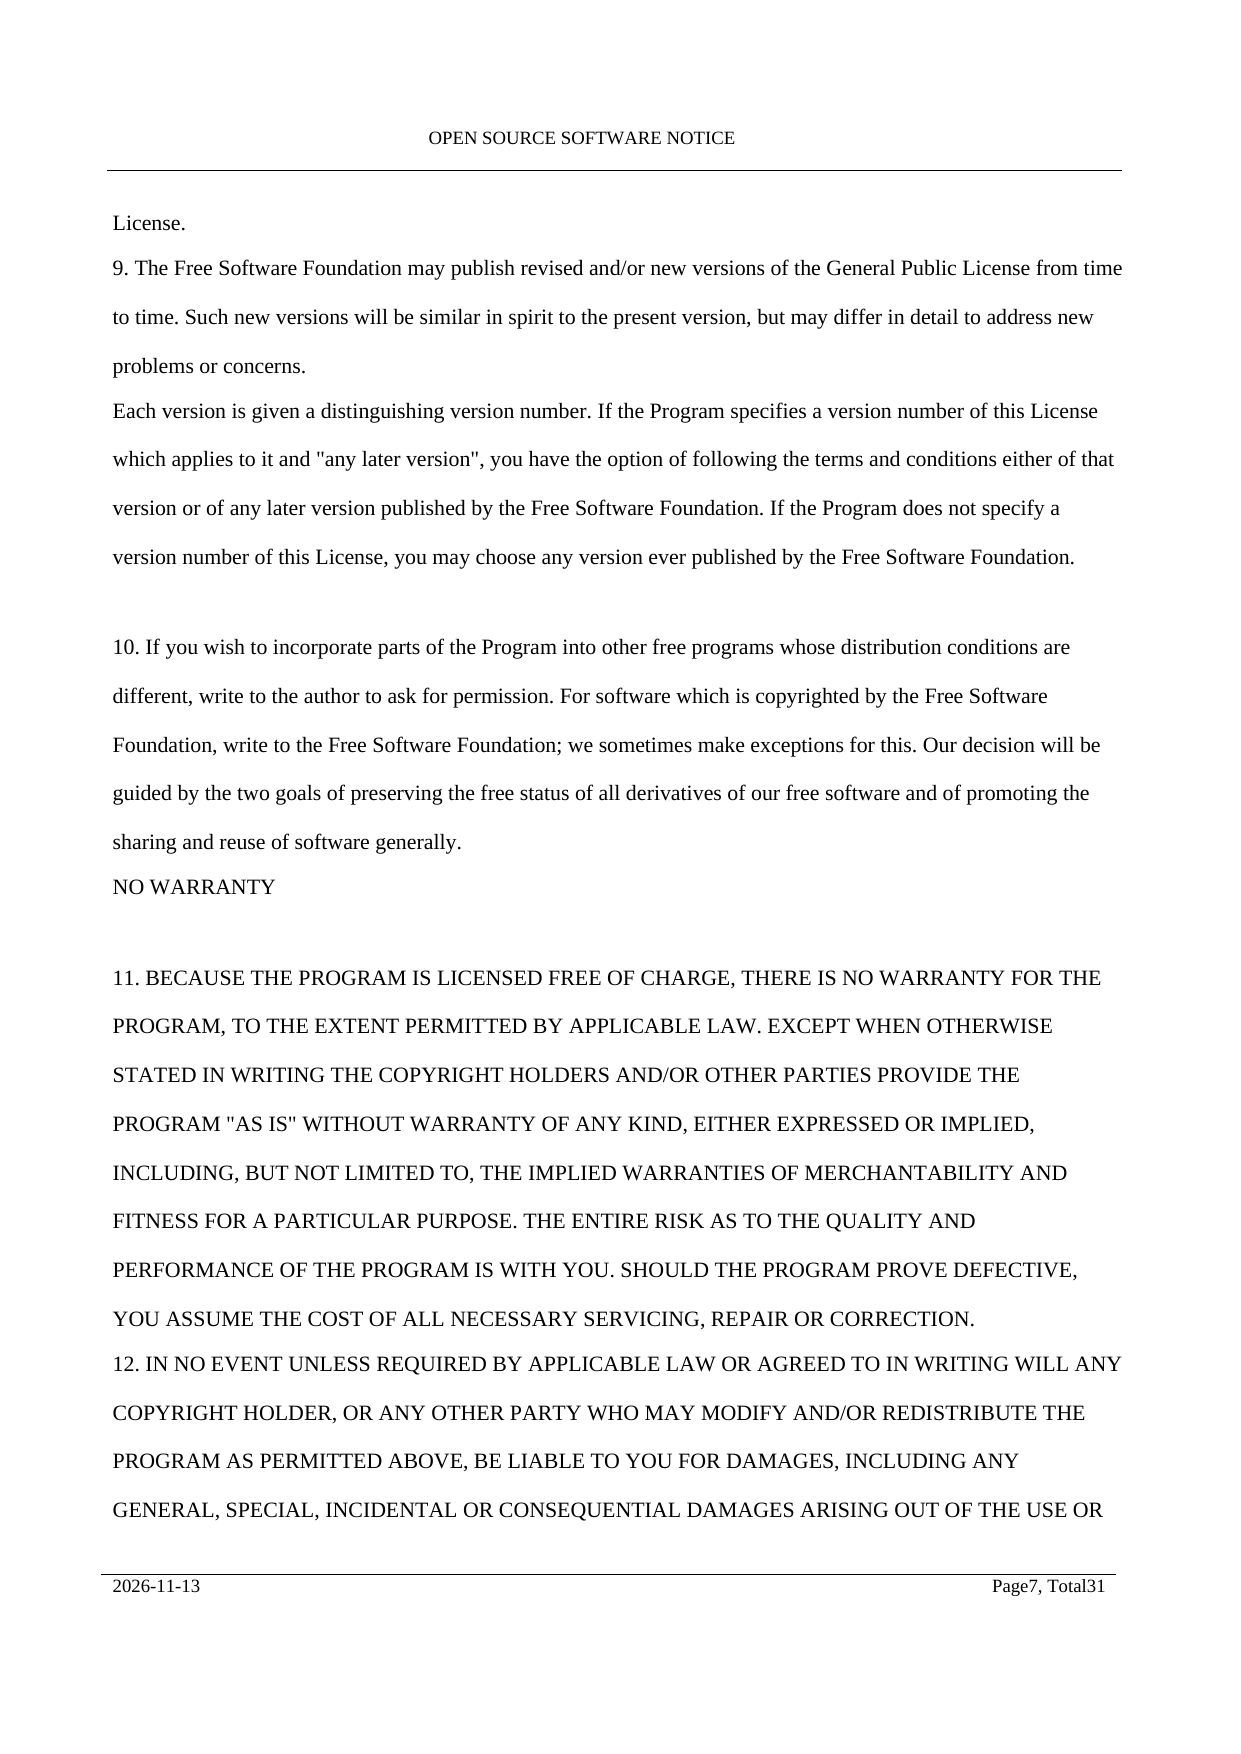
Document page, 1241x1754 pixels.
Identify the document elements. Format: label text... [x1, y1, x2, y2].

text 10. If you wish to incorporate parts of the Program into other free programs whose distribution conditions are different, write to the author to ask for permission. For software which is copyrighted by the Free Software Foundation, write to the Free Software Foundation; we sometimes make exceptions for this. Our decision will be guided by the two goals of preserving the free status of all derivatives of our free software and of promoting the sharing and reuse of software generally. [112, 631, 1128, 858]
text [112, 1347, 1128, 1526]
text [112, 206, 1128, 239]
text 9. The Free Software Foundation may publish revised and/or new versions of the General Public License from time to time. Such new versions will be similar in spirit to the present version, but may differ in detail to address new problems or concerns. [112, 251, 1128, 381]
text NO WARRANTY [112, 871, 1128, 903]
text Each version is given a distinguishing version number. If the Program specifies a version number of this License which applies to it and "any later version", you have the option of following the terms and conditions either of that version or of any later version published by the Free Software Foundation. If the Program does not specify a version number of this License, you may choose any version ever published by the Free Software Foundation. [112, 394, 1128, 573]
text 11. BECAUSE THE PROGRAM IS LICENSED FREE OF CHARGE, THERE IS NO WARRANTY FOR THE PROGRAM, TO THE EXTENT PERMITTED BY APPLICABLE LAW. EXCEPT WHEN OTHERWISE STATED IN WRITING THE COPYRIGHT HOLDERS AND/OR OTHER PARTIES PROVIDE THE PROGRAM "AS IS" WITHOUT WARRANTY OF ANY KIND, EITHER EXPRESSED OR IMPLIED, INCLUDING, BUT NOT LIMITED TO, THE IMPLIED WARRANTIES OF MERCHANTABILITY AND FITNESS FOR A PARTICULAR PURPOSE. THE ENTIRE RISK AS TO THE QUALITY AND PERFORMANCE OF THE PROGRAM IS WITH YOU. SHOULD THE PROGRAM PROVE DEFECTIVE, YOU ASSUME THE COST OF ALL NECESSARY SERVICING, REPAIR OR CORRECTION. [112, 961, 1128, 1334]
